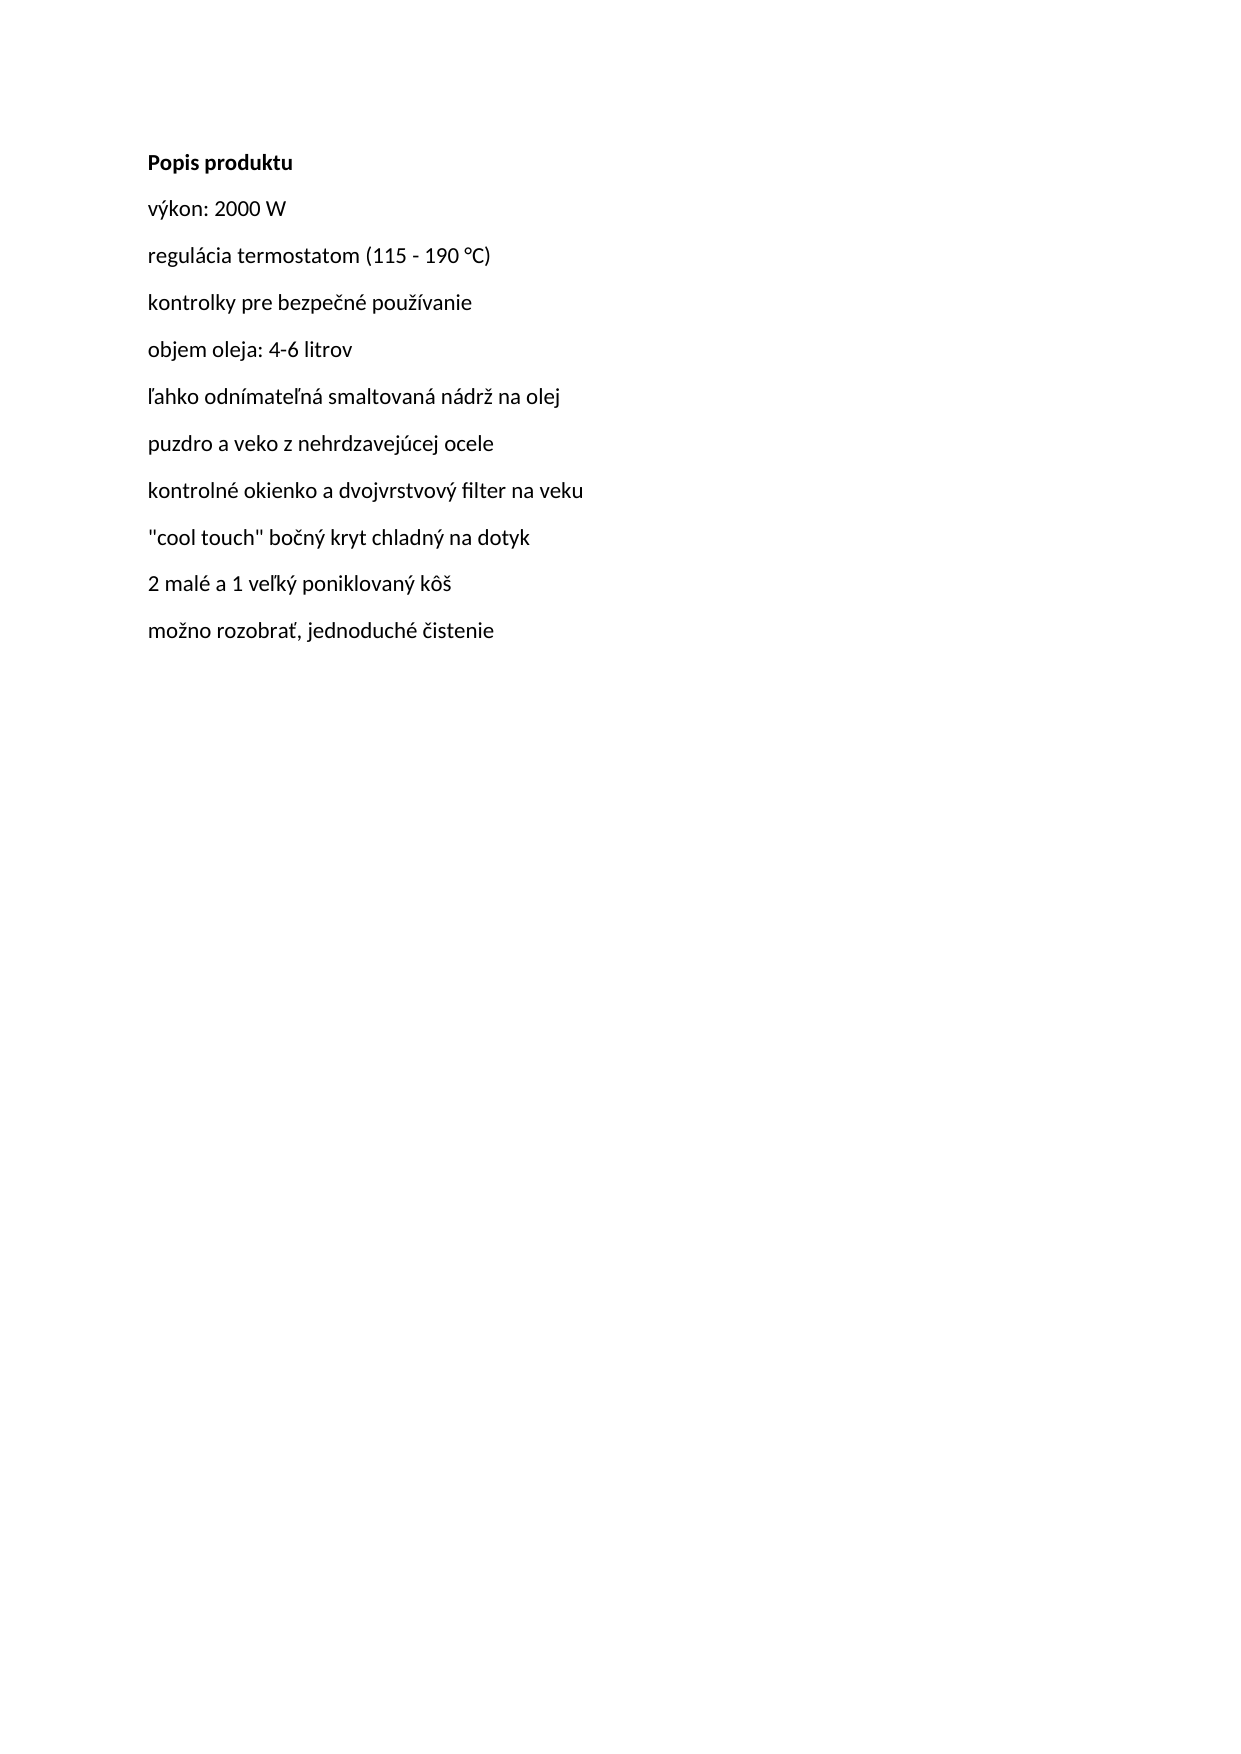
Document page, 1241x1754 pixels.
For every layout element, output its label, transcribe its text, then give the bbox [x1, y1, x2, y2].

text kontrolné okienko a dvojvrstvový filter na veku [148, 476, 1093, 504]
text Popis produktu [148, 148, 1093, 176]
text možno rozobrať, jednoduché čistenie [148, 616, 1093, 644]
text 2 malé a 1 veľký poniklovaný kôš [148, 569, 1093, 597]
text ľahko odnímateľná smaltovaná nádrž na olej [148, 382, 1093, 410]
text puzdro a veko z nehrdzavejúcej ocele [148, 429, 1093, 457]
text kontrolky pre bezpečné používanie [148, 288, 1093, 316]
text objem oleja: 4-6 litrov [148, 335, 1093, 363]
text výkon: 2000 W [148, 194, 1093, 222]
text regulácia termostatom (115 - 190 °C) [148, 241, 1093, 269]
text "cool touch" bočný kryt chladný na dotyk [148, 523, 1093, 551]
